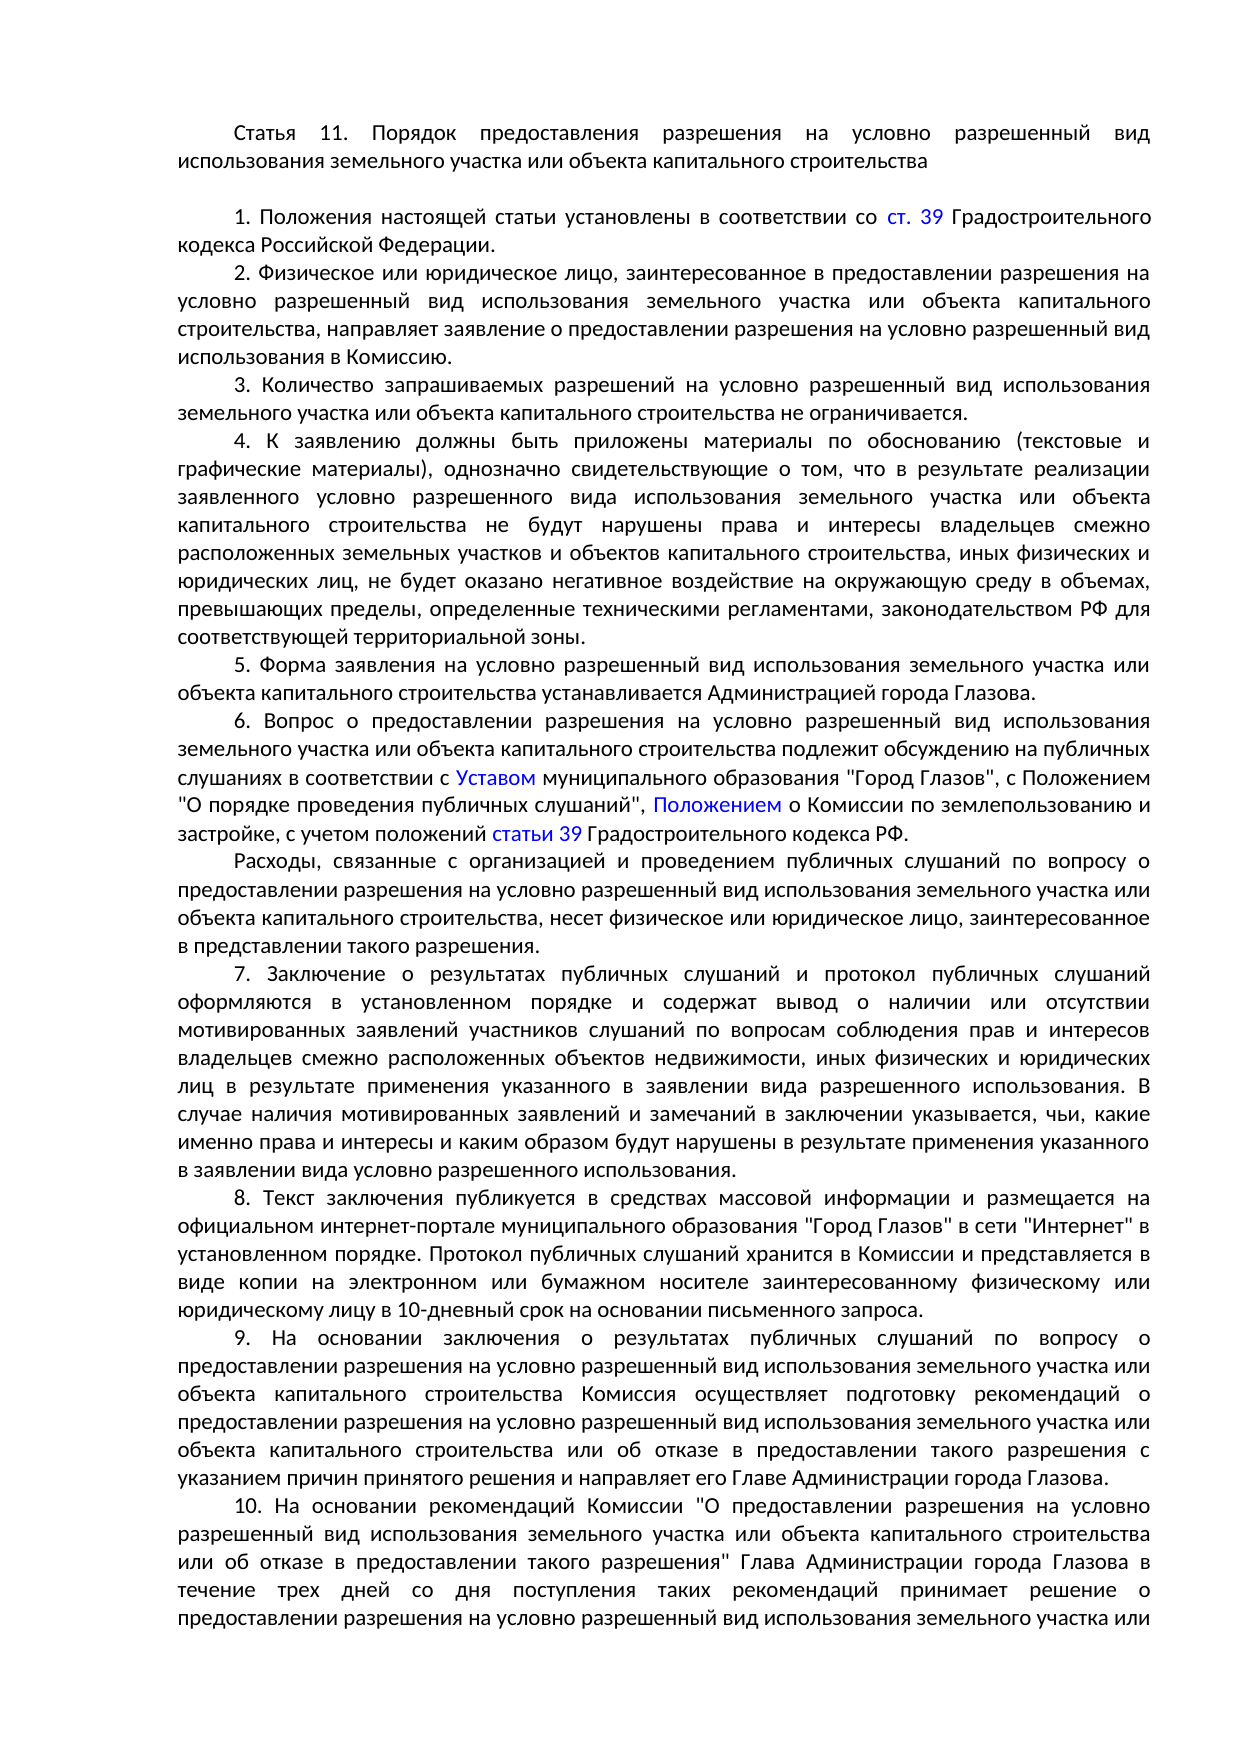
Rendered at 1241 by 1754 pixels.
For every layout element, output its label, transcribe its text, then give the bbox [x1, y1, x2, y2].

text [177, 1491, 1152, 1631]
text Статья 11. Порядок предоставления разрешения на условно разрешенный вид использования земельного участка или объекта капитального строительства [177, 118, 1152, 174]
text 2. Физическое или юридическое лицо, заинтересованное в предоставлении разрешения на условно разрешенный вид использования земельного участка или объекта капитального строительства, направляет заявление о предоставлении разрешения на условно разрешенный вид использования в Комиссию. [177, 258, 1152, 370]
text 1. Положения настоящей статьи установлены в соответствии со ст. 39 Градостроительного кодекса Российской Федерации. [177, 202, 1152, 258]
text 5. Форма заявления на условно разрешенный вид использования земельного участка или объекта капитального строительства устанавливается Администрацией города Глазова. [177, 651, 1152, 707]
text 4. К заявлению должны быть приложены материалы по обоснованию (текстовые и графические материалы), однозначно свидетельствующие о том, что в результате реализации заявленного условно разрешенного вида использования земельного участка или объекта капитального строительства не будут нарушены права и интересы владельцев смежно расположенных земельных участков и объектов капитального строительства, иных физических и юридических лиц, не будет оказано негативное воздействие на окружающую среду в объемах, превышающих пределы, определенные техническими регламентами, законодательством РФ для соответствующей территориальной зоны. [177, 426, 1152, 651]
text 3. Количество запрашиваемых разрешений на условно разрешенный вид использования земельного участка или объекта капитального строительства не ограничивается. [177, 370, 1152, 426]
text 7. Заключение о результатах публичных слушаний и протокол публичных слушаний оформляются в установленном порядке и содержат вывод о наличии или отсутствии мотивированных заявлений участников слушаний по вопросам соблюдения прав и интересов владельцев смежно расположенных объектов недвижимости, иных физических и юридических лиц в результате применения указанного в заявлении вида разрешенного использования. В случае наличия мотивированных заявлений и замечаний в заключении указывается, чьи, какие именно права и интересы и каким образом будут нарушены в результате применения указанного в заявлении вида условно разрешенного использования. [177, 959, 1152, 1183]
text 8. Текст заключения публикуется в средствах массовой информации и размещается на официальном интернет-портале муниципального образования "Город Глазов" в сети "Интернет" в установленном порядке. Протокол публичных слушаний хранится в Комиссии и представляется в виде копии на электронном или бумажном носителе заинтересованному физическому или юридическому лицу в 10-дневный срок на основании письменного запроса. [177, 1183, 1152, 1323]
text Расходы, связанные с организацией и проведением публичных слушаний по вопросу о предоставлении разрешения на условно разрешенный вид использования земельного участка или объекта капитального строительства, несет физическое или юридическое лицо, заинтересованное в представлении такого разрешения. [177, 847, 1152, 959]
text 6. Вопрос о предоставлении разрешения на условно разрешенный вид использования земельного участка или объекта капитального строительства подлежит обсуждению на публичных слушаниях в соответствии с Уставом муниципального образования "Город Глазов", с Положением "О порядке проведения публичных слушаний", Положением о Комиссии по землепользованию и застройке, с учетом положений статьи 39 Градостроительного кодекса РФ. [177, 707, 1152, 847]
text 9. На основании заключения о результатах публичных слушаний по вопросу о предоставлении разрешения на условно разрешенный вид использования земельного участка или объекта капитального строительства Комиссия осуществляет подготовку рекомендаций о предоставлении разрешения на условно разрешенный вид использования земельного участка или объекта капитального строительства или об отказе в предоставлении такого разрешения с указанием причин принятого решения и направляет его Главе Администрации города Глазова. [177, 1323, 1152, 1491]
